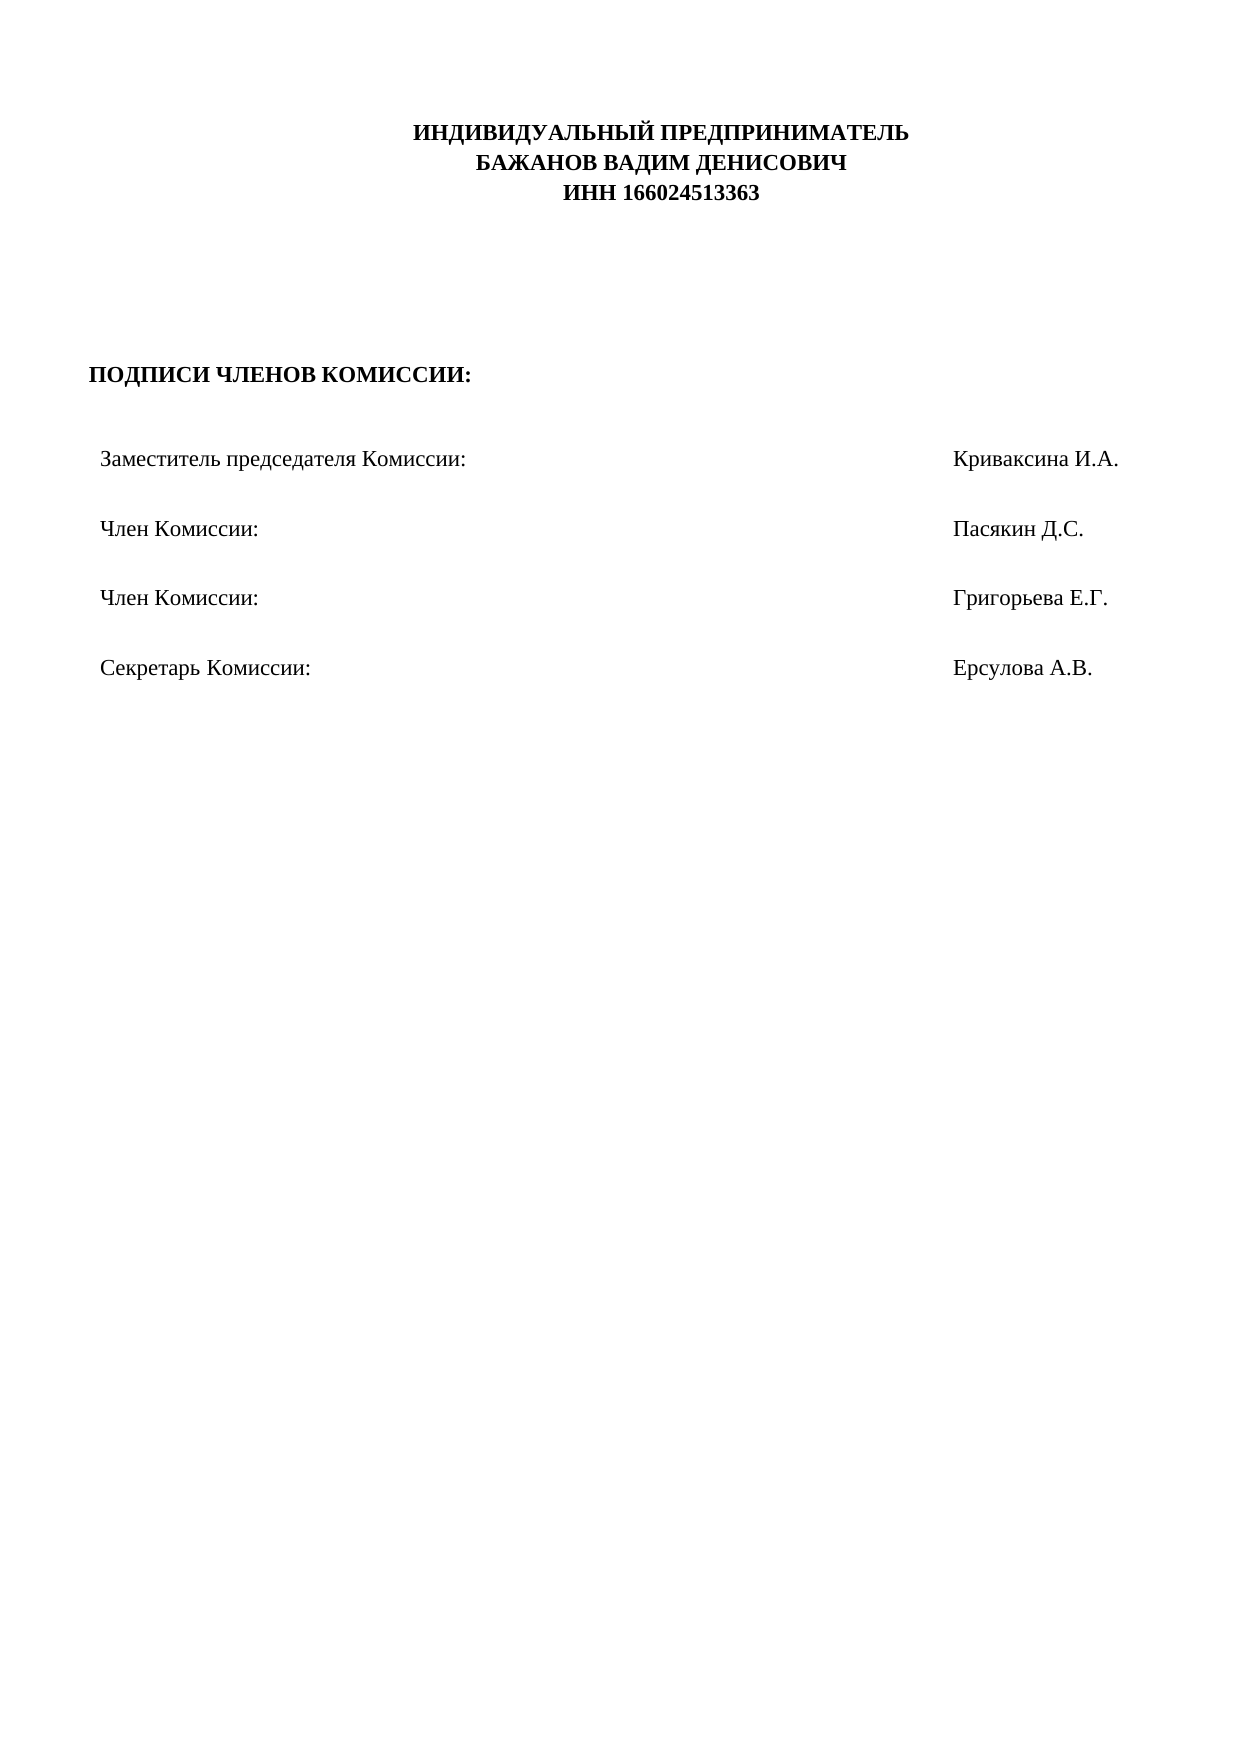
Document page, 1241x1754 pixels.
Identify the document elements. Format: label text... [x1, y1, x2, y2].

table_header Криваксина И.А. [942, 445, 1189, 515]
table_cell Пасякин Д.С. [942, 515, 1189, 584]
table_cell Григорьева Е.Г. [942, 584, 1189, 654]
table_cell Ерсулова А.В. [942, 654, 1189, 723]
table_cell Член Комиссии: [89, 515, 942, 584]
table_cell Член Комиссии: [89, 584, 942, 654]
table_header Заместитель председателя Комиссии: [89, 445, 942, 515]
table_cell Секретарь Комиссии: [89, 654, 942, 723]
text ИНДИВИДУАЛЬНЫЙ ПРЕДПРИНИМАТЕЛЬ [133, 119, 1189, 145]
text БАЖАНОВ ВАДИМ ДЕНИСОВИЧ ИНН 166024513363 [133, 149, 1189, 206]
